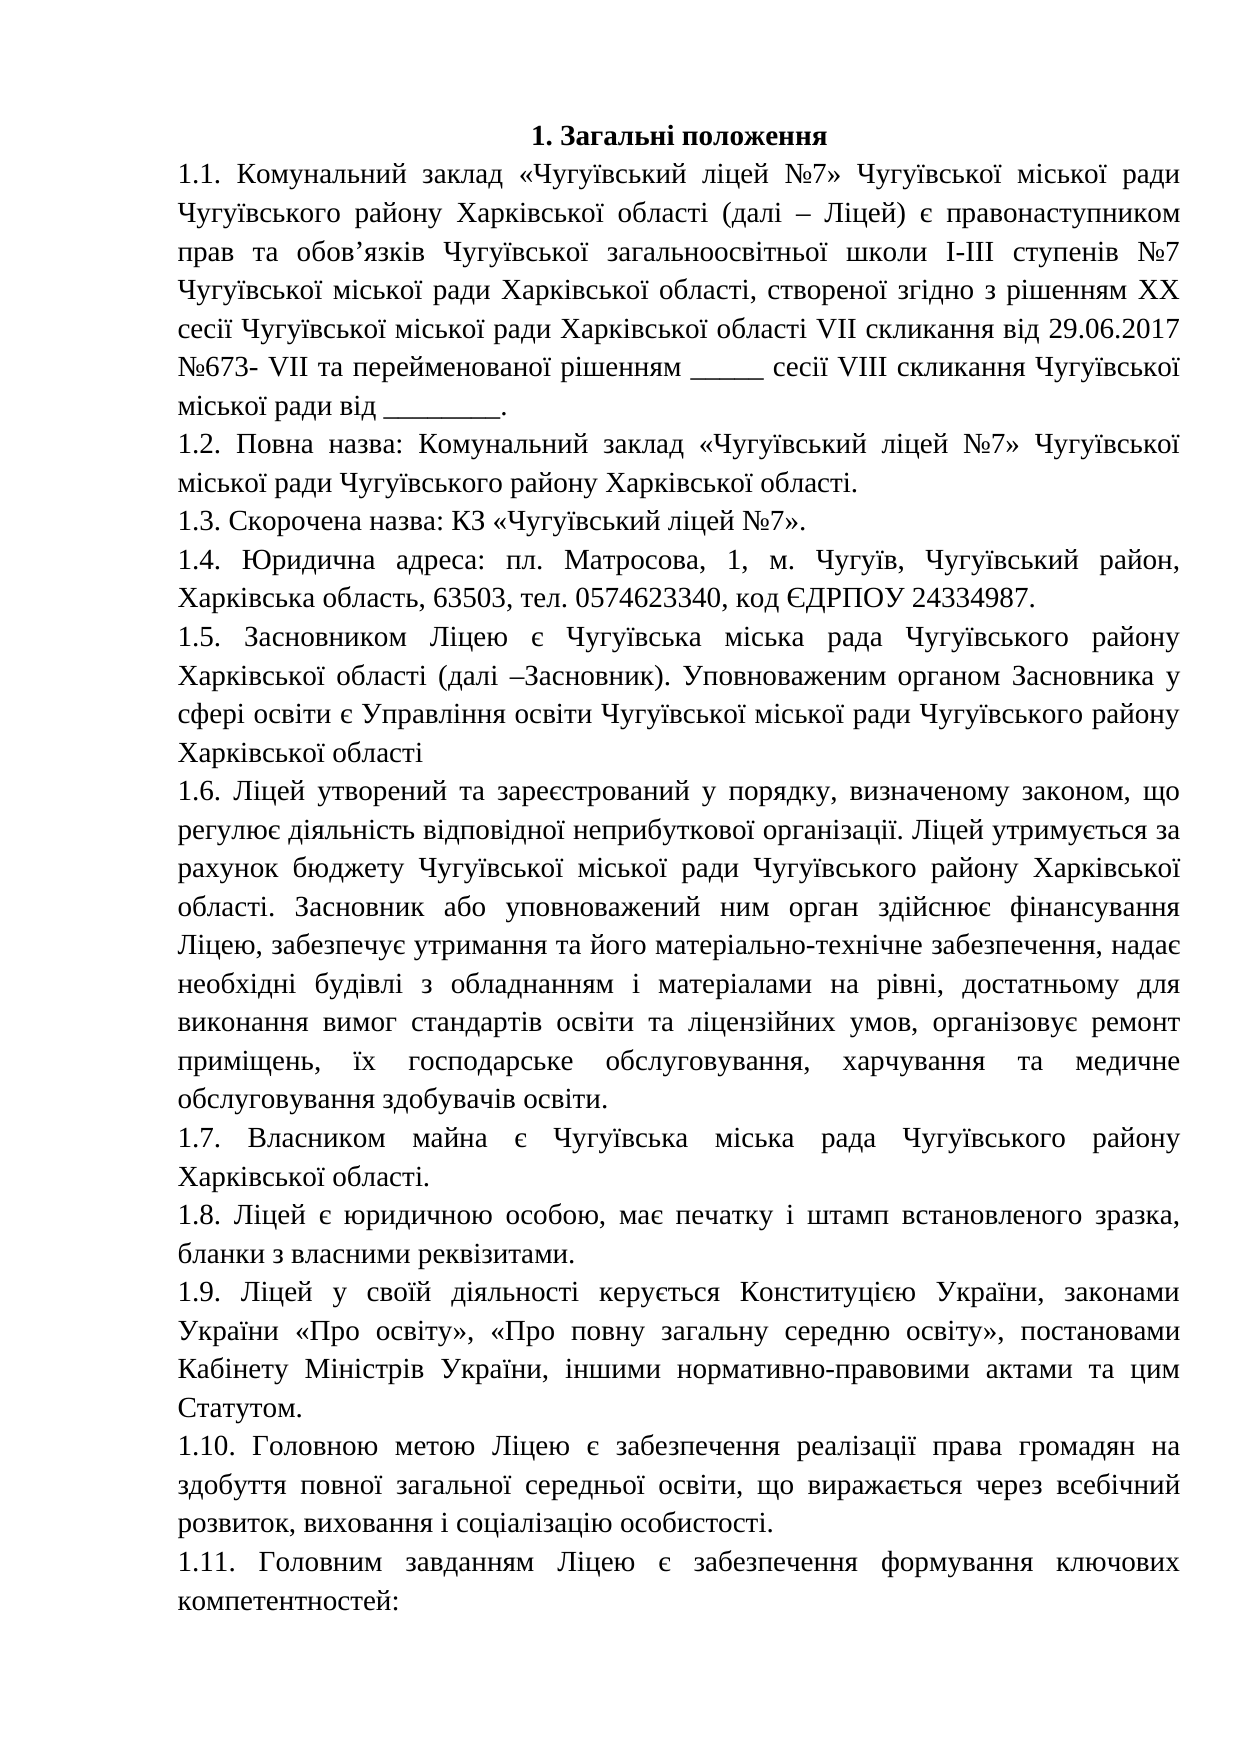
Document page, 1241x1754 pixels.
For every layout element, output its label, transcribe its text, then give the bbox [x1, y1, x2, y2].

text 1.10. Головною метою Ліцею є забезпечення реалізації права громадян на здобуття повної загальної середньої освіти, що виражається через всебічний розвиток, виховання і соціалізацію особистості. [177, 1428, 1181, 1539]
text 1.2. Повна назва: Комунальний заклад «Чугуївський ліцей №7» Чугуївської міської ради Чугуївського району Харківської області. [177, 426, 1181, 498]
text 1.1. Комунальний заклад «Чугуївський ліцей №7» Чугуївської міської ради Чугуївського району Харківської області (далі – Ліцей) є правонаступником прав та обов’язків Чугуївської загальноосвітньої школи І-ІІІ ступенів №7 Чугуївської міської ради Харківської області, створеної згідно з рішенням ХХ сесії Чугуївської міської ради Харківської області VІI скликання від 29.06.2017 №673- VІI та перейменованої рішенням _____ сесії VIIІ скликання Чугуївської міської ради від ________. [177, 157, 1181, 421]
text 1.5. Засновником Ліцею є Чугуївська міська рада Чугуївського району Харківської області (далі –Засновник). Уповноваженим органом Засновника у сфері освіти є Управління освіти Чугуївської міської ради Чугуївського району Харківської області [177, 619, 1181, 768]
text 1.3. Скорочена назва: КЗ «Чугуївський ліцей №7». [177, 503, 1181, 537]
text 1.6. Ліцей утворений та зареєстрований у порядку, визначеному законом, що регулює діяльність відповідної неприбуткової організації. Ліцей утримується за рахунок бюджету Чугуївської міської ради Чугуївського району Харківської області. Засновник або уповноважений ним орган здійснює фінансування Ліцею, забезпечує утримання та його матеріально-технічне забезпечення, надає необхідні будівлі з обладнанням і матеріалами на рівні, достатньому для виконання вимог стандартів освіти та ліцензійних умов, організовує ремонт приміщень, їх господарське обслуговування, харчування та медичне обслуговування здобувачів освіти. [177, 773, 1181, 1115]
text 1.9. Ліцей у своїй діяльності керується Конституцією України, законами України «Про освіту», «Про повну загальну середню освіту», постановами Кабінету Міністрів України, іншими нормативно-правовими актами та цим Статутом. [177, 1274, 1181, 1423]
text 1.11. Головним завданням Ліцею є забезпечення формування ключових компетентностей: [177, 1544, 1181, 1616]
text 1.7. Власником майна є Чугуївська міська рада Чугуївського району Харківської області. [177, 1120, 1181, 1192]
text 1.8. Ліцей є юридичною особою, має печатку і штамп встановленого зразка, бланки з власними реквізитами. [177, 1197, 1181, 1269]
text 1. Загальні положення [177, 118, 1181, 152]
text 1.4. Юридична адреса: пл. Матросова, 1, м. Чугуїв, Чугуївський район, Харківська область, 63503, тел. 0574623340, код ЄДРПОУ 24334987. [177, 542, 1181, 614]
